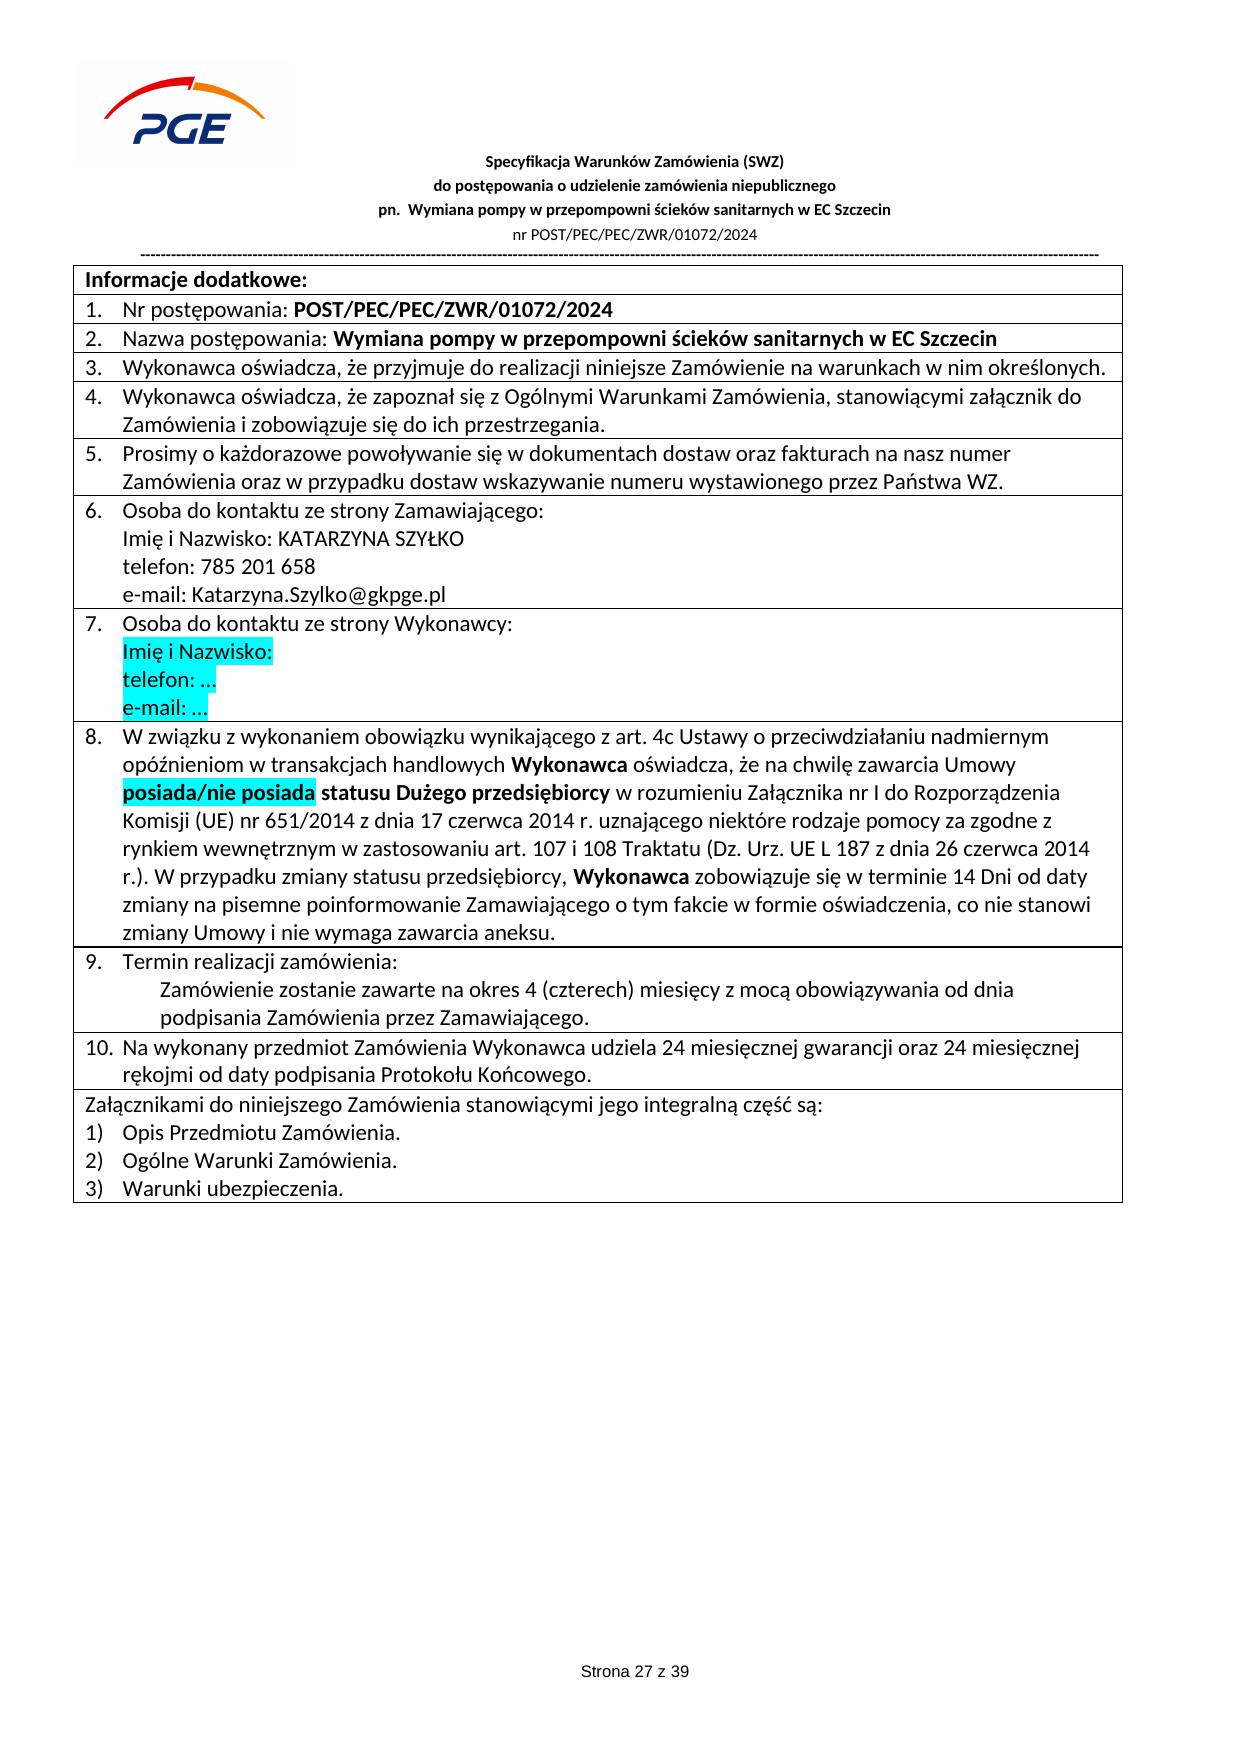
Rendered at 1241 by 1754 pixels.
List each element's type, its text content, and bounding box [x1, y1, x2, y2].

table_header Informacje dodatkowe: [74, 266, 1122, 294]
table_cell Wykonawca oświadcza, że przyjmuje do realizacji niniejsze Zamówienie na warunkach w nim określonych. [74, 353, 1122, 381]
table_cell Osoba do kontaktu ze strony Wykonawcy: Imię i Nazwisko: telefon: … e-mail: … [74, 609, 1122, 721]
picture [75, 60, 294, 167]
table_cell Załącznikami do niniejszego Zamówienia stanowiącymi jego integralną część są: Opis Przedmiotu Zamówienia. Ogólne Warunki Zamówienia. Warunki ubezpieczenia. [74, 1090, 1122, 1202]
table_cell Prosimy o każdorazowe powoływanie się w dokumentach dostaw oraz fakturach na nasz numer Zamówienia oraz w przypadku dostaw wskazywanie numeru wystawionego przez Państwa WZ. [74, 439, 1122, 495]
table_cell Termin realizacji zamówienia: Zamówienie zostanie zawarte na okres 4 (czterech) miesięcy z mocą obowiązywania od dnia podpisania Zamówienia przez Zamawiającego. [74, 948, 1122, 1032]
table_cell Nazwa postępowania: Wymiana pompy w przepompowni ścieków sanitarnych w EC Szczecin [74, 324, 1122, 352]
table_cell Osoba do kontaktu ze strony Zamawiającego: Imię i Nazwisko: KATARZYNA SZYŁKO telefon: 785 201 658 e-mail: Katarzyna.Szylko@gkpge.pl [74, 496, 1122, 608]
table_cell Na wykonany przedmiot Zamówienia Wykonawca udziela 24 miesięcznej gwarancji oraz 24 miesięcznej rękojmi od daty podpisania Protokołu Końcowego. [74, 1033, 1122, 1089]
table_cell W związku z wykonaniem obowiązku wynikającego z art. 4c Ustawy o przeciwdziałaniu nadmiernym opóźnieniom w transakcjach handlowych Wykonawca oświadcza, że na chwilę zawarcia Umowy posiada/nie posiada statusu Dużego przedsiębiorcy w rozumieniu Załącznika nr I do Rozporządzenia Komisji (UE) nr 651/2014 z dnia 17 czerwca 2014 r. uznającego niektóre rodzaje pomocy za zgodne z rynkiem wewnętrznym w zastosowaniu art. 107 i 108 Traktatu (Dz. Urz. UE L 187 z dnia 26 czerwca 2014 r.). W przypadku zmiany statusu przedsiębiorcy, Wykonawca zobowiązuje się w terminie 14 Dni od daty zmiany na pisemne poinformowanie Zamawiającego o tym fakcie w formie oświadczenia, co nie stanowi zmiany Umowy i nie wymaga zawarcia aneksu. [74, 722, 1122, 946]
table_cell Wykonawca oświadcza, że zapoznał się z Ogólnymi Warunkami Zamówienia, stanowiącymi załącznik do Zamówienia i zobowiązuje się do ich przestrzegania. [74, 382, 1122, 438]
table_cell Nr postępowania: POST/PEC/PEC/ZWR/01072/2024 [74, 295, 1122, 323]
